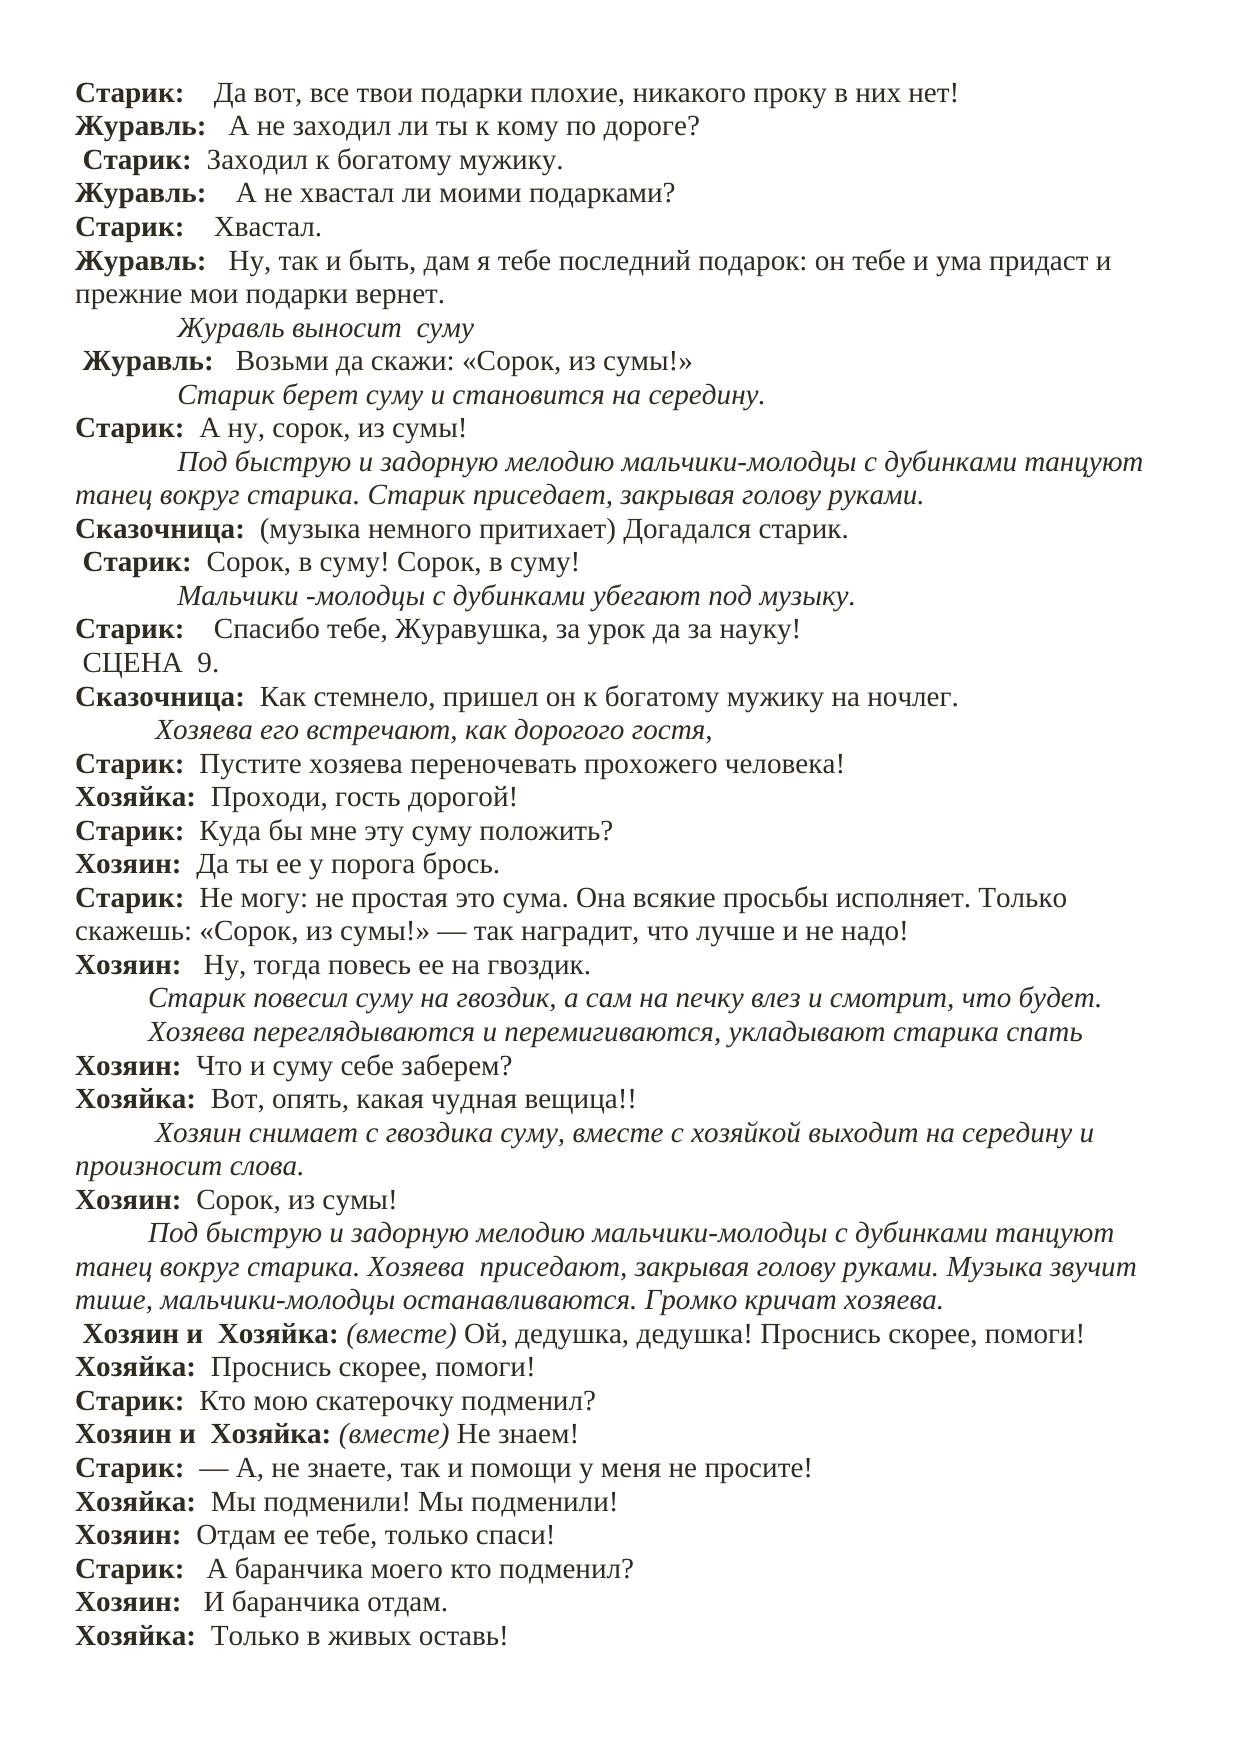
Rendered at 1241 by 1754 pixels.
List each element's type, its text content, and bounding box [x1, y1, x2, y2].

text Хозяйка: Мы подменили! Мы подменили! [75, 1484, 1165, 1517]
text Старик: Пустите хозяева переночевать прохожего человека! [75, 746, 1165, 779]
text Хозяин: Ну, тогда повесь ее на гвоздик. [75, 947, 1165, 981]
text Старик: Хвастал. [75, 209, 1165, 243]
text Старик: — А, не знаете, так и помощи у меня не просите! [75, 1450, 1165, 1484]
text Хозяин и Хозяйка: (вместе) Ой, дедушка, дедушка! Проснись скорее, помоги! [75, 1316, 1165, 1349]
text Хозяйка: Проходи, гость дорогой! [75, 779, 1165, 813]
text Старик: А ну, сорок, из сумы! [75, 410, 1165, 444]
text Старик: Спасибо тебе, Журавушка, за урок да за науку! [75, 612, 1165, 645]
text СЦЕНА 9. [75, 645, 1165, 679]
text Старик: Сорок, в суму! Сорок, в суму! [75, 544, 1165, 578]
text Хозяин и Хозяйка: (вместе) Не знаем! [75, 1417, 1165, 1450]
text Хозяева переглядываются и перемигиваются, укладывают старика спать [75, 1014, 1165, 1048]
text Хозяева его встречают, как дорогого гостя, [75, 712, 1165, 746]
text Журавль: Возьми да скажи: «Сорок, из сумы!» [75, 343, 1165, 377]
text Под быструю и задорную мелодию мальчики-молодцы с дубинками танцуют танец вокруг старика. Старик приседает, закрывая голову руками. [75, 444, 1165, 511]
text Хозяин снимает с гвоздика суму, вместе с хозяйкой выходит на середину и произносит слова. [75, 1115, 1165, 1182]
text Журавль: А не заходил ли ты к кому по дороге? [75, 108, 1165, 142]
text Мальчики -молодцы с дубинками убегают под музыку. [75, 578, 1165, 612]
text Хозяин: Отдам ее тебе, только спаси! [75, 1517, 1165, 1551]
text Старик берет суму и становится на середину. [75, 377, 1165, 410]
text Хозяйка: Проснись скорее, помоги! [75, 1349, 1165, 1383]
text Старик: Не могу: не простая это сума. Она всякие просьбы исполняет. Только скажешь: «Сорок, из сумы!» — так наградит, что лучше и не надо! [75, 880, 1165, 947]
text Журавль: Ну, так и быть, дам я тебе последний подарок: он тебе и ума придаст и прежние мои подарки вернет. [75, 243, 1165, 310]
text Хозяин: Да ты ее у порога брось. [75, 846, 1165, 880]
text Журавль: А не хвастал ли моими подарками? [75, 176, 1165, 209]
text Хозяин: И баранчика отдам. [75, 1584, 1165, 1618]
text Старик: Да вот, все твои подарки плохие, никакого проку в них нет! [75, 75, 1165, 108]
text Старик: Куда бы мне эту суму положить? [75, 813, 1165, 846]
text Старик: Заходил к богатому мужику. [75, 142, 1165, 176]
text Журавль выносит суму [75, 310, 1165, 343]
text Старик повесил суму на гвоздик, а сам на печку влез и смотрит, что будет. [75, 981, 1165, 1014]
text Хозяин: Что и суму себе заберем? [75, 1048, 1165, 1081]
text Сказочница: Как стемнело, пришел он к богатому мужику на ночлег. [75, 679, 1165, 712]
text Сказочница: (музыка немного притихает) Догадался старик. [75, 511, 1165, 544]
text Хозяин: Сорок, из сумы! [75, 1182, 1165, 1215]
text Старик: А баранчика моего кто подменил? [75, 1551, 1165, 1584]
text Хозяйка: Только в живых оставь! [75, 1618, 1165, 1651]
text Хозяйка: Вот, опять, какая чудная вещица!! [75, 1081, 1165, 1115]
text Под быструю и задорную мелодию мальчики-молодцы с дубинками танцуют танец вокруг старика. Хозяева приседают, закрывая голову руками. Музыка звучит тише, мальчики-молодцы останавливаются. Громко кричат хозяева. [75, 1215, 1165, 1316]
text Старик: Кто мою скатерочку подменил? [75, 1383, 1165, 1417]
